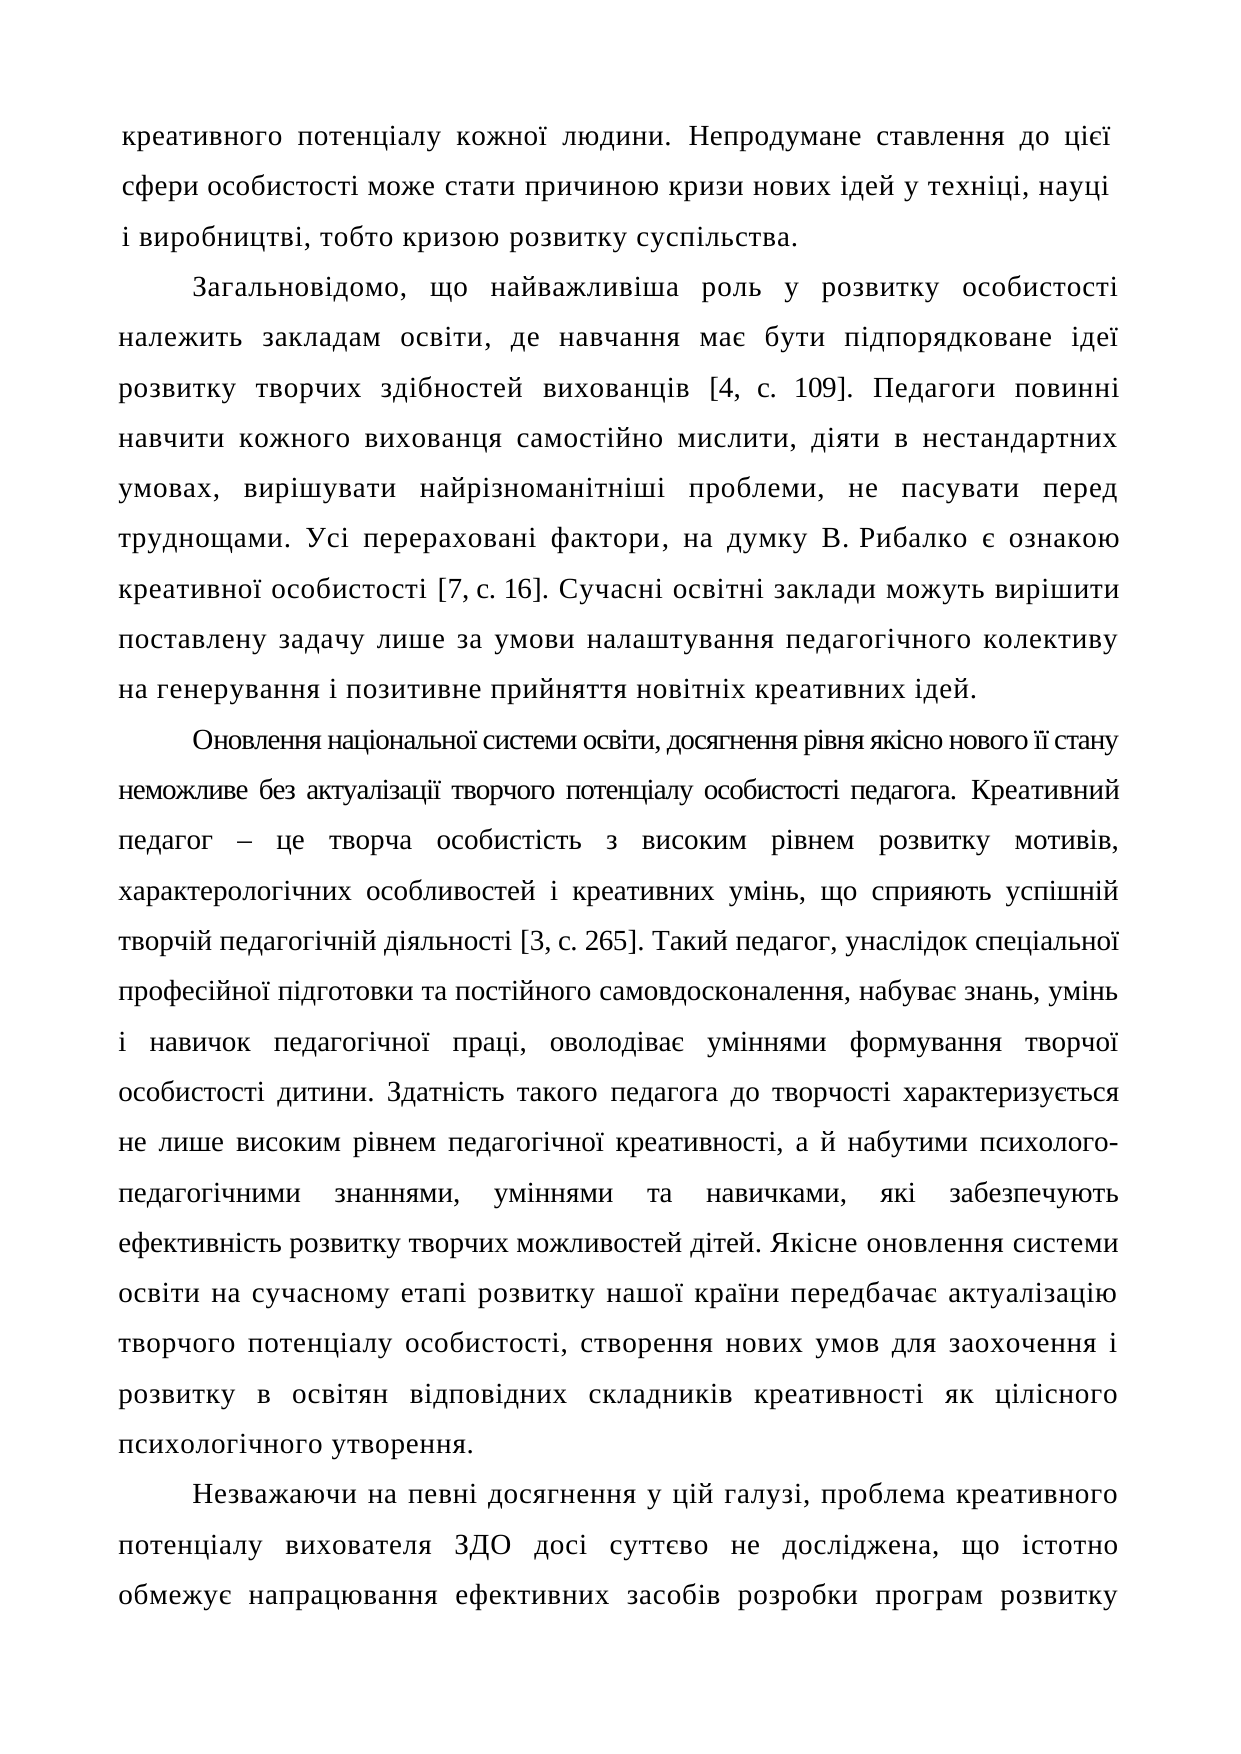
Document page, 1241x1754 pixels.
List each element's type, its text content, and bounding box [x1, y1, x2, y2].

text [118, 1477, 1119, 1611]
text Оновлення національної системи освіти, досягнення рівня якісно нового її стану неможливе без актуалізації творчого потенціалу особистості педагога. Креативний педагог – це творча особистість з високим рівнем розвитку мотивів, характерологічних особливостей і креативних умінь, що сприяють успішній творчій педагогічній діяльності [3, с. 265]. Такий педагог, унаслідок спеціальної професійної підготовки та постійного самовдосконалення, набуває знань, умінь і навичок педагогічної праці, оволодіває уміннями формування творчої особистості дитини. Здатність такого педагога до творчості характеризується не лише високим рівнем педагогічної креативності, а й набутими психолого-педагогічними знаннями, уміннями та навичками, які забезпечують ефективність розвитку творчих можливостей дітей. Якісне оновлення системи освіти на сучасному етапі розвитку нашої країни передбачає актуалізацію творчого потенціалу особистості, створення нових умов для заохочення і розвитку в освітян відповідних складників креативності як цілісного психологічного утворення. [118, 722, 1119, 1460]
text Загальновідомо, що найважливіша роль у розвитку особистості належить закладам освіти, де навчання має бути підпорядковане ідеї розвитку творчих здібностей вихованців [4, с. 109]. Педагоги повинні навчити кожного вихованця самостійно мислити, діяти в нестандартних умовах, вирішувати найрізноманітніші проблеми, не пасувати перед труднощами. Усі перераховані фактори, на думку В. Рибалко є ознакою креативної особистості [7, с. 16]. Сучасні освітні заклади можуть вирішити поставлену задачу лише за умови налаштування педагогічного колективу на генерування і позитивне прийняття новітніх креативних ідей. [118, 269, 1119, 705]
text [122, 118, 1111, 252]
